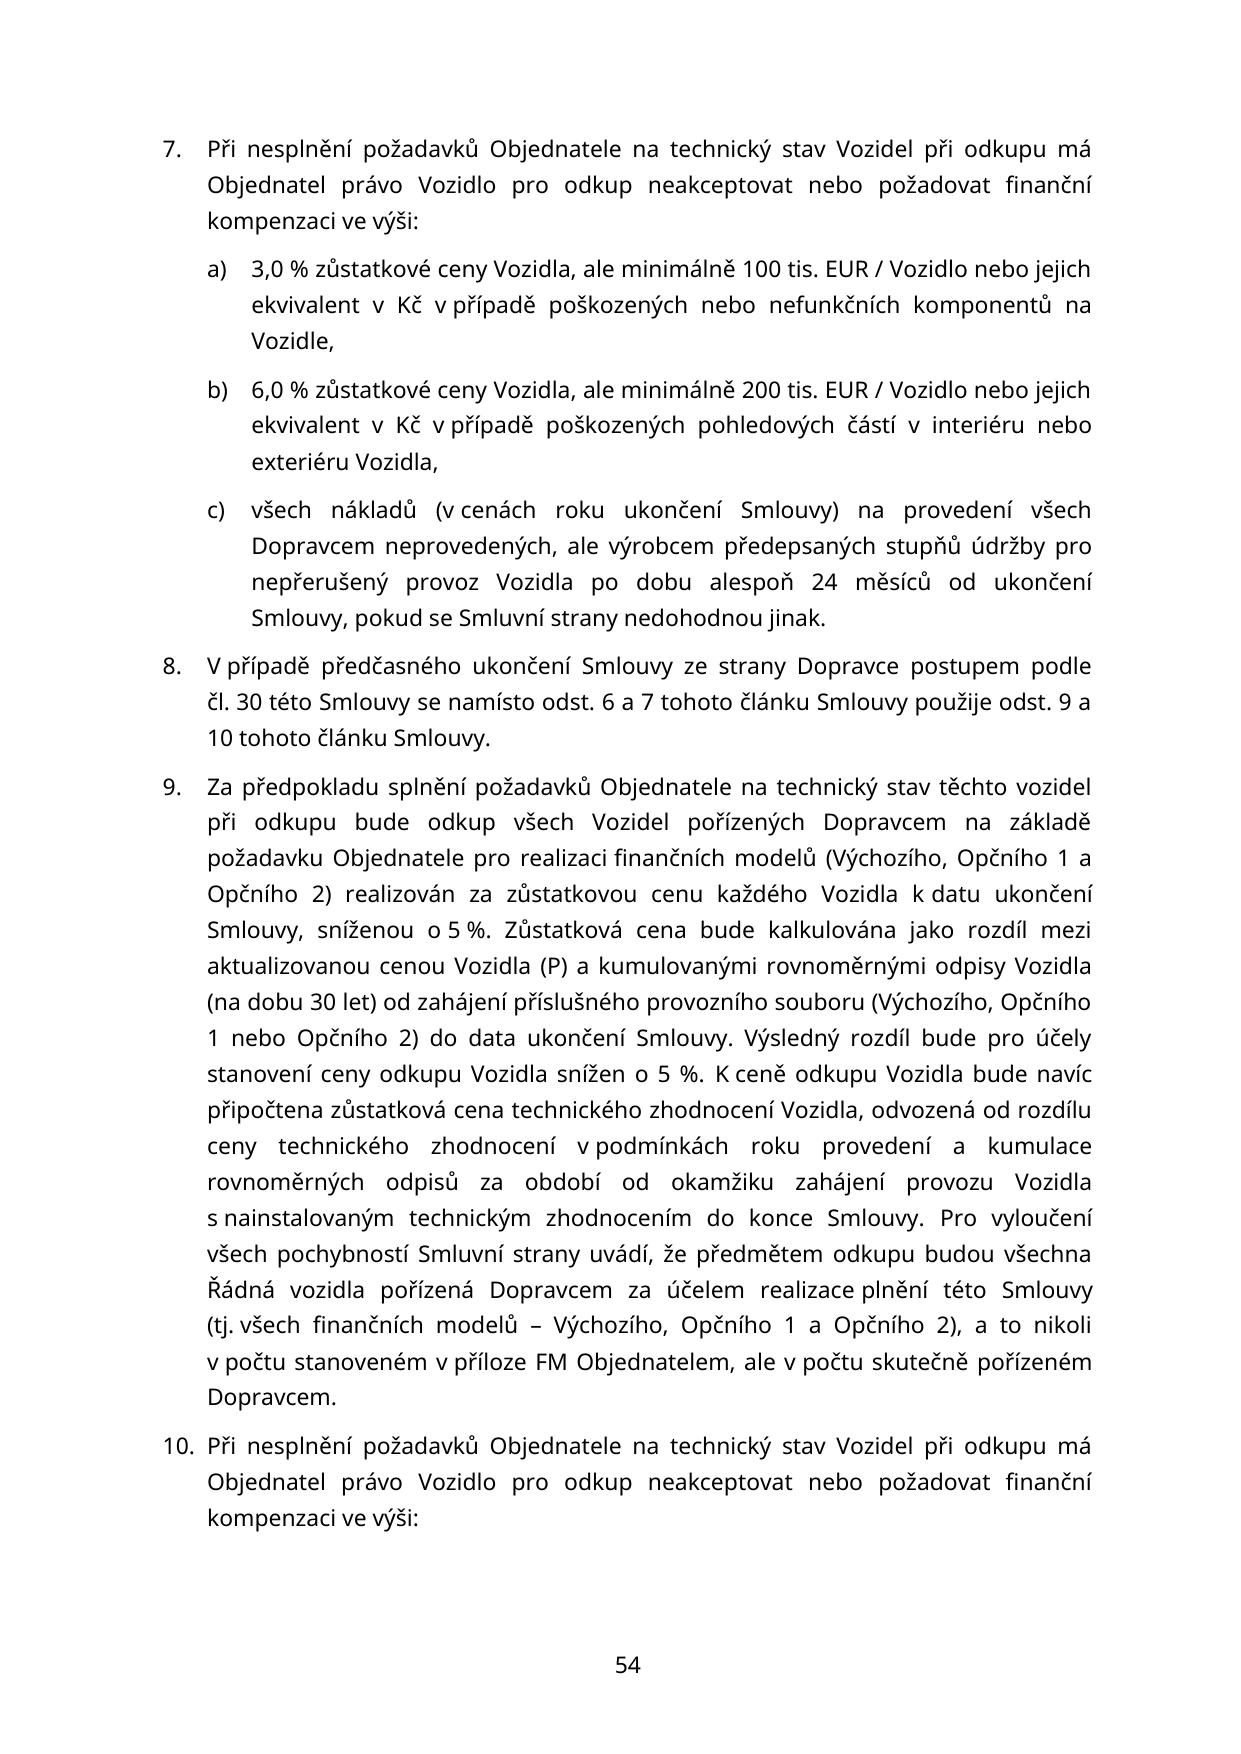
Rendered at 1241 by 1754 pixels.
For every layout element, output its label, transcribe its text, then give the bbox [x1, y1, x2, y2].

list Za předpokladu splnění požadavků Objednatele na technický stav těchto vozidel při odkupu bude odkup všech Vozidel pořízených Dopravcem na základě požadavku Objednatele pro realizaci finančních modelů (Výchozího, Opčního 1 a Opčního 2) realizován za zůstatkovou cenu každého Vozidla k datu ukončení Smlouvy, sníženou o 5 %. Zůstatková cena bude kalkulována jako rozdíl mezi aktualizovanou cenou Vozidla (P) a kumulovanými rovnoměrnými odpisy Vozidla (na dobu 30 let) od zahájení příslušného provozního souboru (Výchozího, Opčního 1 nebo Opčního 2) do data ukončení Smlouvy. Výsledný rozdíl bude pro účely stanovení ceny odkupu Vozidla snížen o 5 %. K ceně odkupu Vozidla bude navíc připočtena zůstatková cena technického zhodnocení Vozidla, odvozená od rozdílu ceny technického zhodnocení v podmínkách roku provedení a kumulace rovnoměrných odpisů za období od okamžiku zahájení provozu Vozidla s nainstalovaným technickým zhodnocením do konce Smlouvy. Pro vyloučení všech pochybností Smluvní strany uvádí, že předmětem odkupu budou všechna Řádná vozidla pořízená Dopravcem za účelem realizace plnění této Smlouvy (tj. všech finančních modelů – Výchozího, Opčního 1 a Opčního 2), a to nikoli v počtu stanoveném v příloze FM Objednatelem, ale v počtu skutečně pořízeném Dopravcem. [162, 770, 1093, 1413]
list Při nesplnění požadavků Objednatele na technický stav Vozidel při odkupu má Objednatel právo Vozidlo pro odkup neakceptovat nebo požadovat finanční kompenzaci ve výši: [162, 1430, 1093, 1533]
list V případě předčasného ukončení Smlouvy ze strany Dopravce postupem podle čl. 30 této Smlouvy se namísto odst. 6 a 7 tohoto článku Smlouvy použije odst. 9 a 10 tohoto článku Smlouvy. [162, 650, 1093, 753]
list Při nesplnění požadavků Objednatele na technický stav Vozidel při odkupu má Objednatel právo Vozidlo pro odkup neakceptovat nebo požadovat finanční kompenzaci ve výši: [162, 133, 1093, 236]
list 6,0 % zůstatkové ceny Vozidla, ale minimálně 200 tis. EUR / Vozidlo nebo jejich ekvivalent v Kč v případě poškozených pohledových částí v interiéru nebo exteriéru Vozidla, [207, 373, 1093, 477]
list všech nákladů (v cenách roku ukončení Smlouvy) na provedení všech Dopravcem neprovedených, ale výrobcem předepsaných stupňů údržby pro nepřerušený provoz Vozidla po dobu alespoň 24 měsíců od ukončení Smlouvy, pokud se Smluvní strany nedohodnou jinak. [207, 494, 1093, 633]
list 3,0 % zůstatkové ceny Vozidla, ale minimálně 100 tis. EUR / Vozidlo nebo jejich ekvivalent v Kč v případě poškozených nebo nefunkčních komponentů na Vozidle, [207, 253, 1093, 356]
